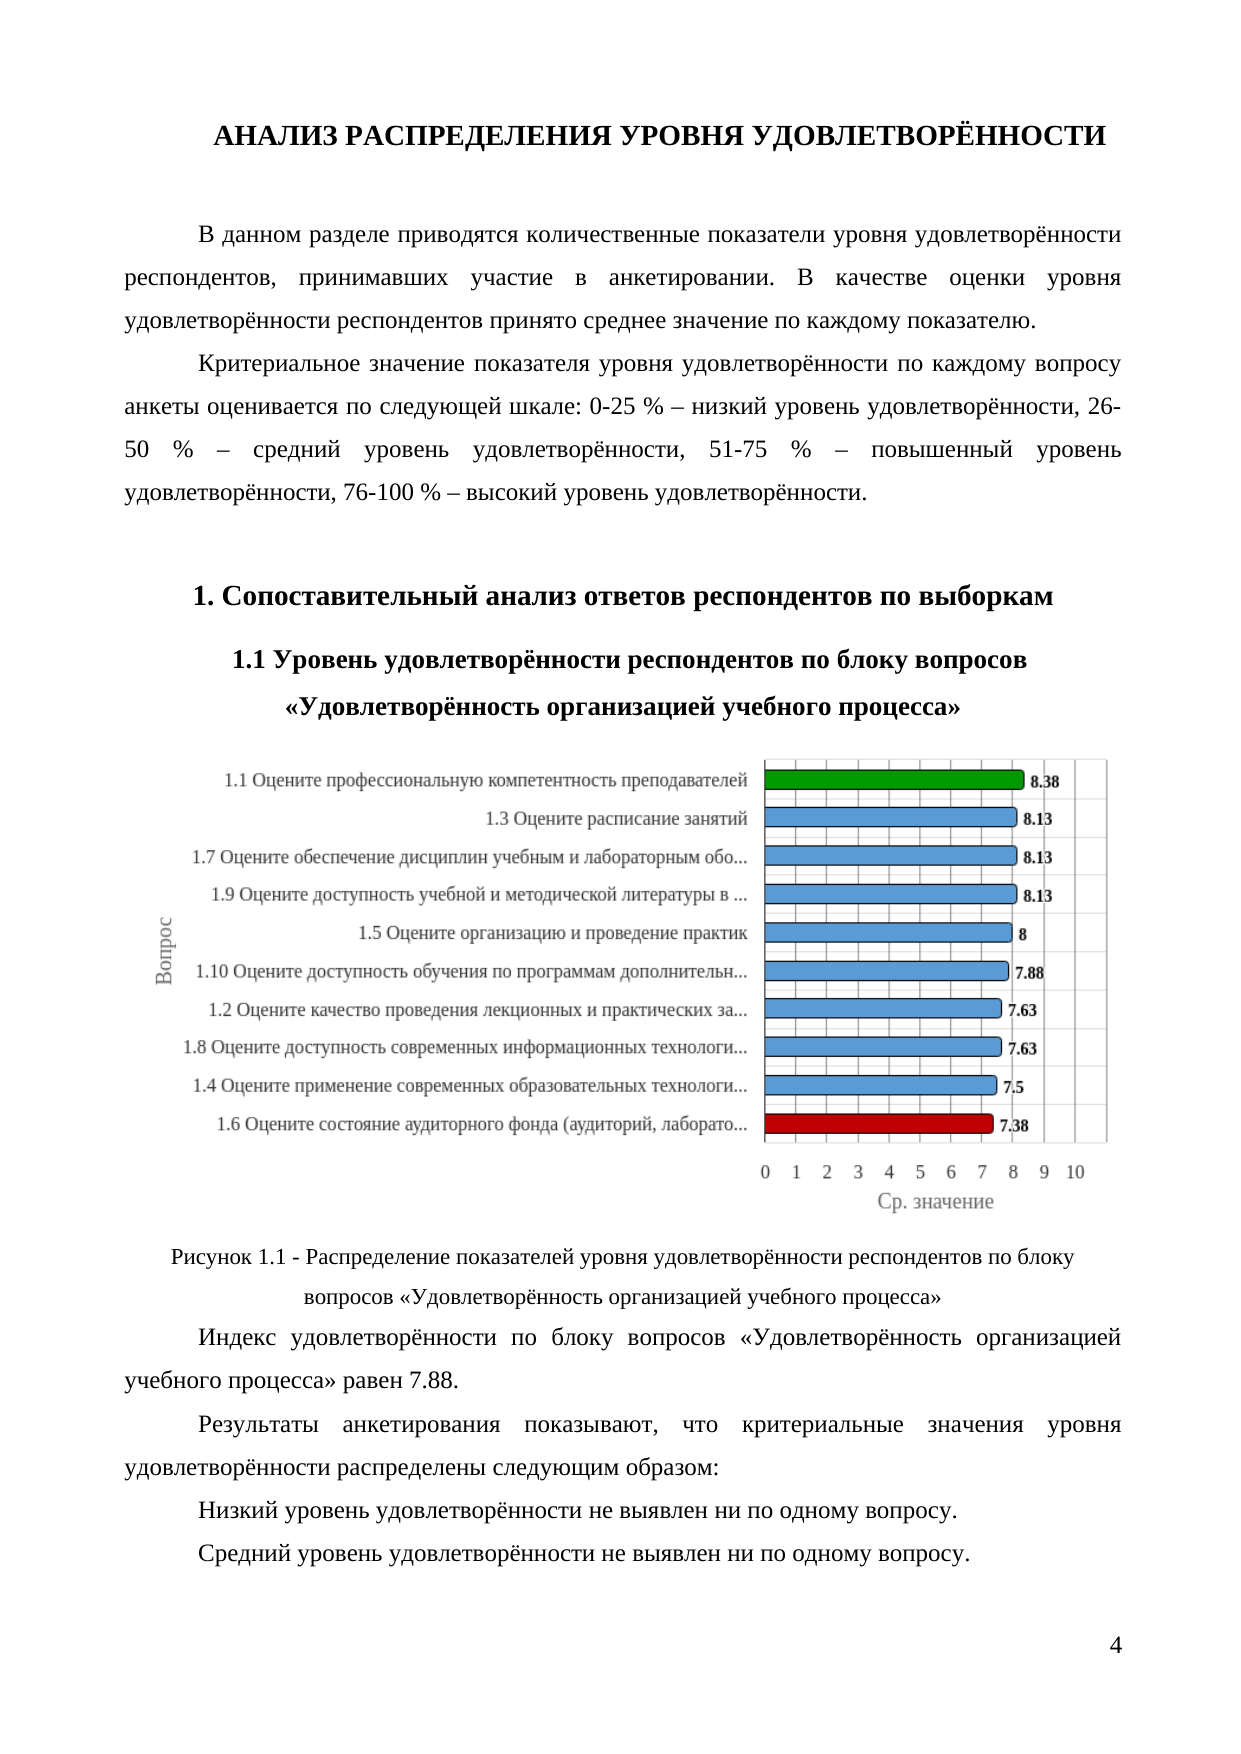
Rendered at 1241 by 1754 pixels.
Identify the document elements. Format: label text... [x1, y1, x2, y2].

text Средний уровень удовлетворённости не выявлен ни по одному вопросу. [124, 1538, 1122, 1567]
text В данном разделе приводятся количественные показатели уровня удовлетворённости респондентов, принимавших участие в анкетировании. В качестве оценки уровня удовлетворённости респондентов принято среднее значение по каждому показателю. [124, 219, 1122, 334]
text Низкий уровень удовлетворённости не выявлен ни по одному вопросу. [124, 1495, 1122, 1524]
text Результаты анкетирования показывают, что критериальные значения уровня удовлетворённости распределены следующим образом: [124, 1409, 1122, 1481]
text Рисунок 1.1 - Распределение показателей уровня удовлетворённости респондентов по блоку вопросов «Удовлетворённость организацией учебного процесса» [124, 1243, 1122, 1309]
picture [124, 749, 1129, 1229]
subtitle 1.1 Уровень удовлетворённости респондентов по блоку вопросов «Удовлетворённость организацией учебного процесса» [124, 643, 1122, 721]
text Критериальное значение показателя уровня удовлетворённости по каждому вопросу анкеты оценивается по следующей шкале: 0-25 % – низкий уровень удовлетворённости, 26-50 % – средний уровень удовлетворённости, 51-75 % – повышенный уровень удовлетворённости, 76-100 % – высокий уровень удовлетворённости. [124, 348, 1122, 506]
text Индекс удовлетворённости по блоку вопросов «Удовлетворённость организацией учебного процесса» равен 7.88. [124, 1322, 1122, 1394]
subtitle АНАЛИЗ РАСПРЕДЕЛЕНИЯ УРОВНЯ УДОВЛЕТВОРЁННОСТИ [124, 118, 1122, 152]
subtitle 1. Сопоставительный анализ ответов респондентов по выборкам [124, 578, 1122, 612]
